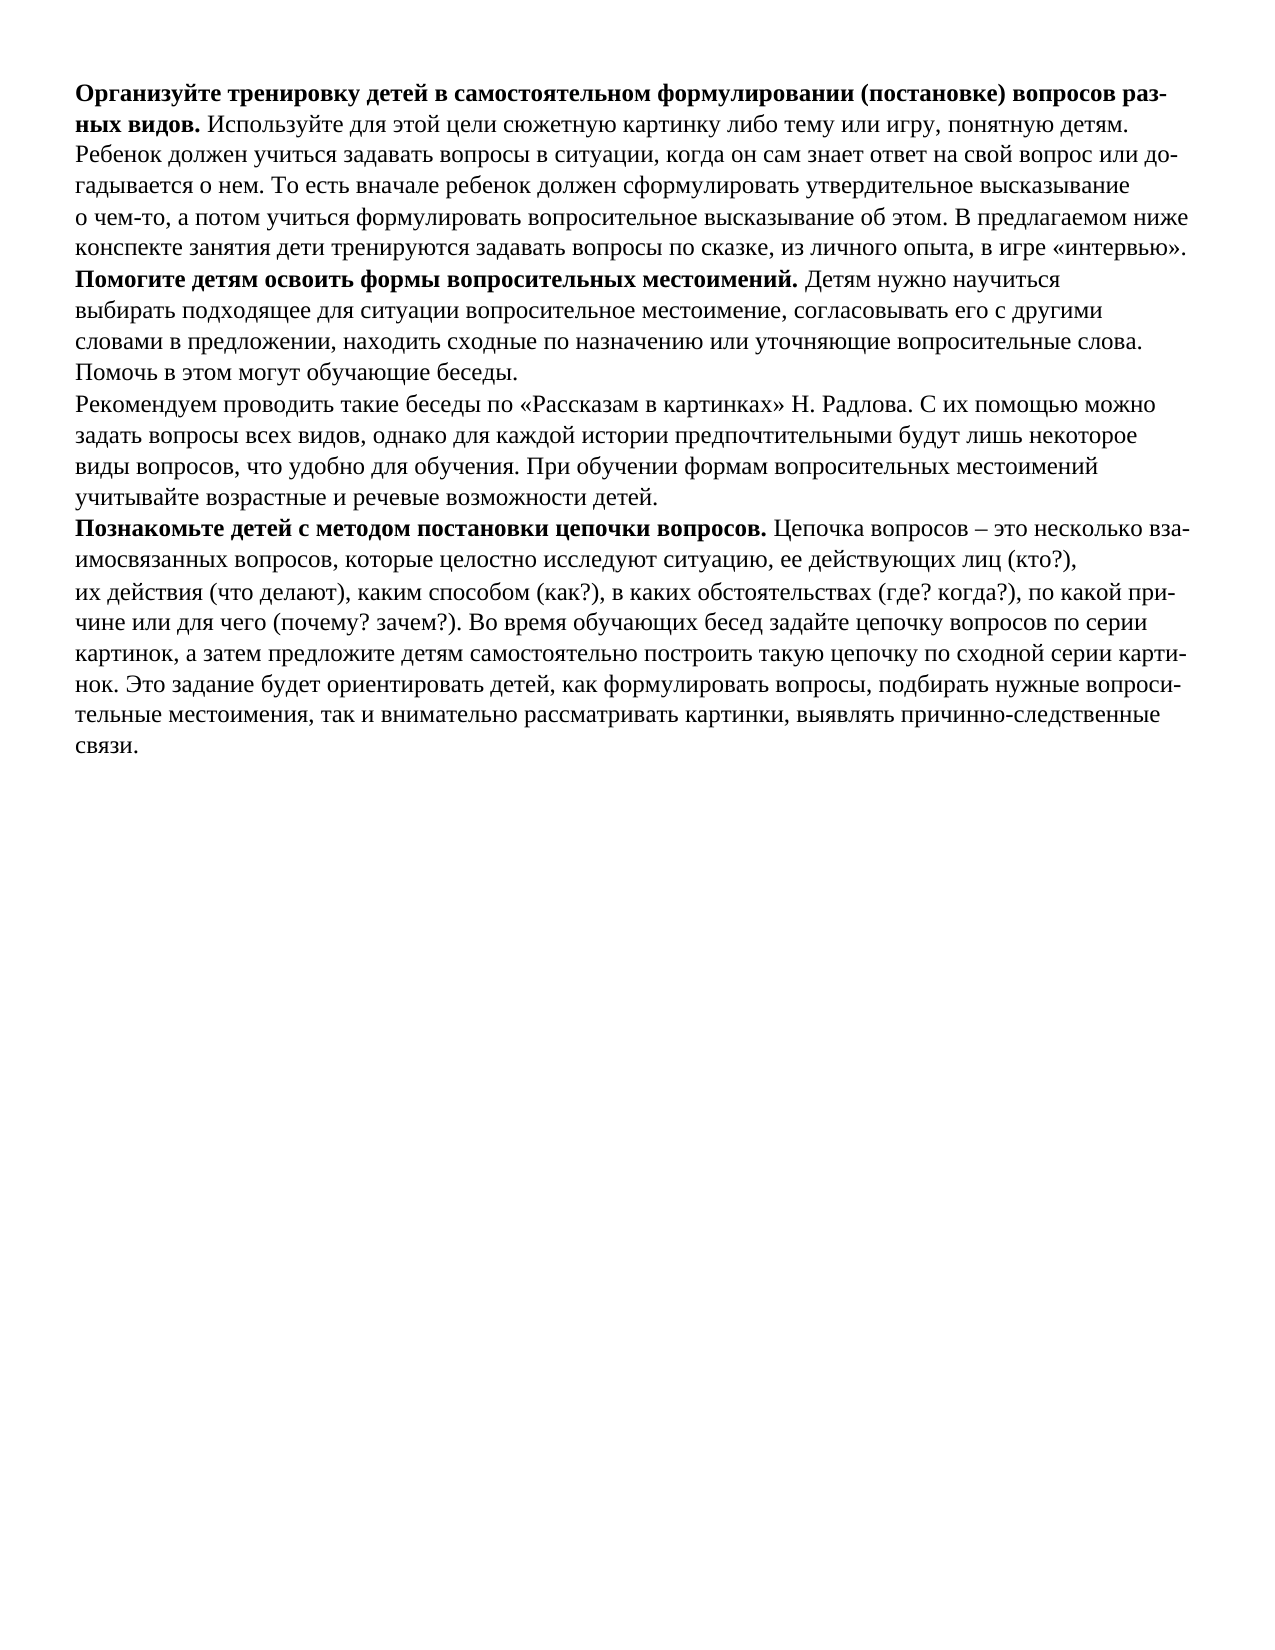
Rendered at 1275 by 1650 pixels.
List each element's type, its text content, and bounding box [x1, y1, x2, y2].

text Помогите детям освоить формы вопросительных местоимений. Детям нужно научиться выбирать подходящее для ситуации вопросительное местоимение, согласовывать его с другими словами в предложении, находить сходные по назначению или уточняющие вопросительные слова. Помочь в этом могут обучающие беседы. [75, 264, 1167, 386]
text их действия (что делают), каким способом (как?), в каких обстоятельствах (где? когда?), по какой при-чине или для чего (почему? зачем?). Во время обучающих бесед задайте цепочку вопросов по серии картинок, а затем предложите детям самостоятельно построить такую цепочку по сходной серии карти-нок. Это задание будет ориентировать детей, как формулировать вопросы, подбирать нужные вопроси-тельные местоимения, так и внимательно рассматривать картинки, выявлять причинно-следственные связи. [75, 577, 1187, 759]
list чем-то, а потом учиться формулировать вопросительное высказывание об этом. В предлагаемом ниже конспекте занятия дети тренируются задавать вопросы по сказке, из личного опыта, в игре «интервью». [75, 202, 1189, 261]
text Рекомендуем проводить такие беседы по «Рассказам в картинках» Н. Радлова. С их помощью можно задать вопросы всех видов, однако для каждой истории предпочтительными будут лишь некоторое виды вопросов, что удобно для обучения. При обучении формам вопросительных местоимений учитывайте возрастные и речевые возможности детей. [75, 389, 1198, 510]
text имосвязанных вопросов, которые целостно исследуют ситуацию, ее действующих лиц (кто?), [75, 544, 1198, 573]
text Познакомьте детей с методом постановки цепочки вопросов. Цепочка вопросов – это несколько вза- [75, 513, 1198, 542]
text Организуйте тренировку детей в самостоятельном формулировании (постановке) вопросов раз-ных видов. Используйте для этой цели сюжетную картинку либо тему или игру, понятную детям. Ребенок должен учиться задавать вопросы в ситуации, когда он сам знает ответ на свой вопрос или до-гадывается о нем. То есть вначале ребенок должен сформулировать утвердительное высказывание [75, 78, 1179, 198]
